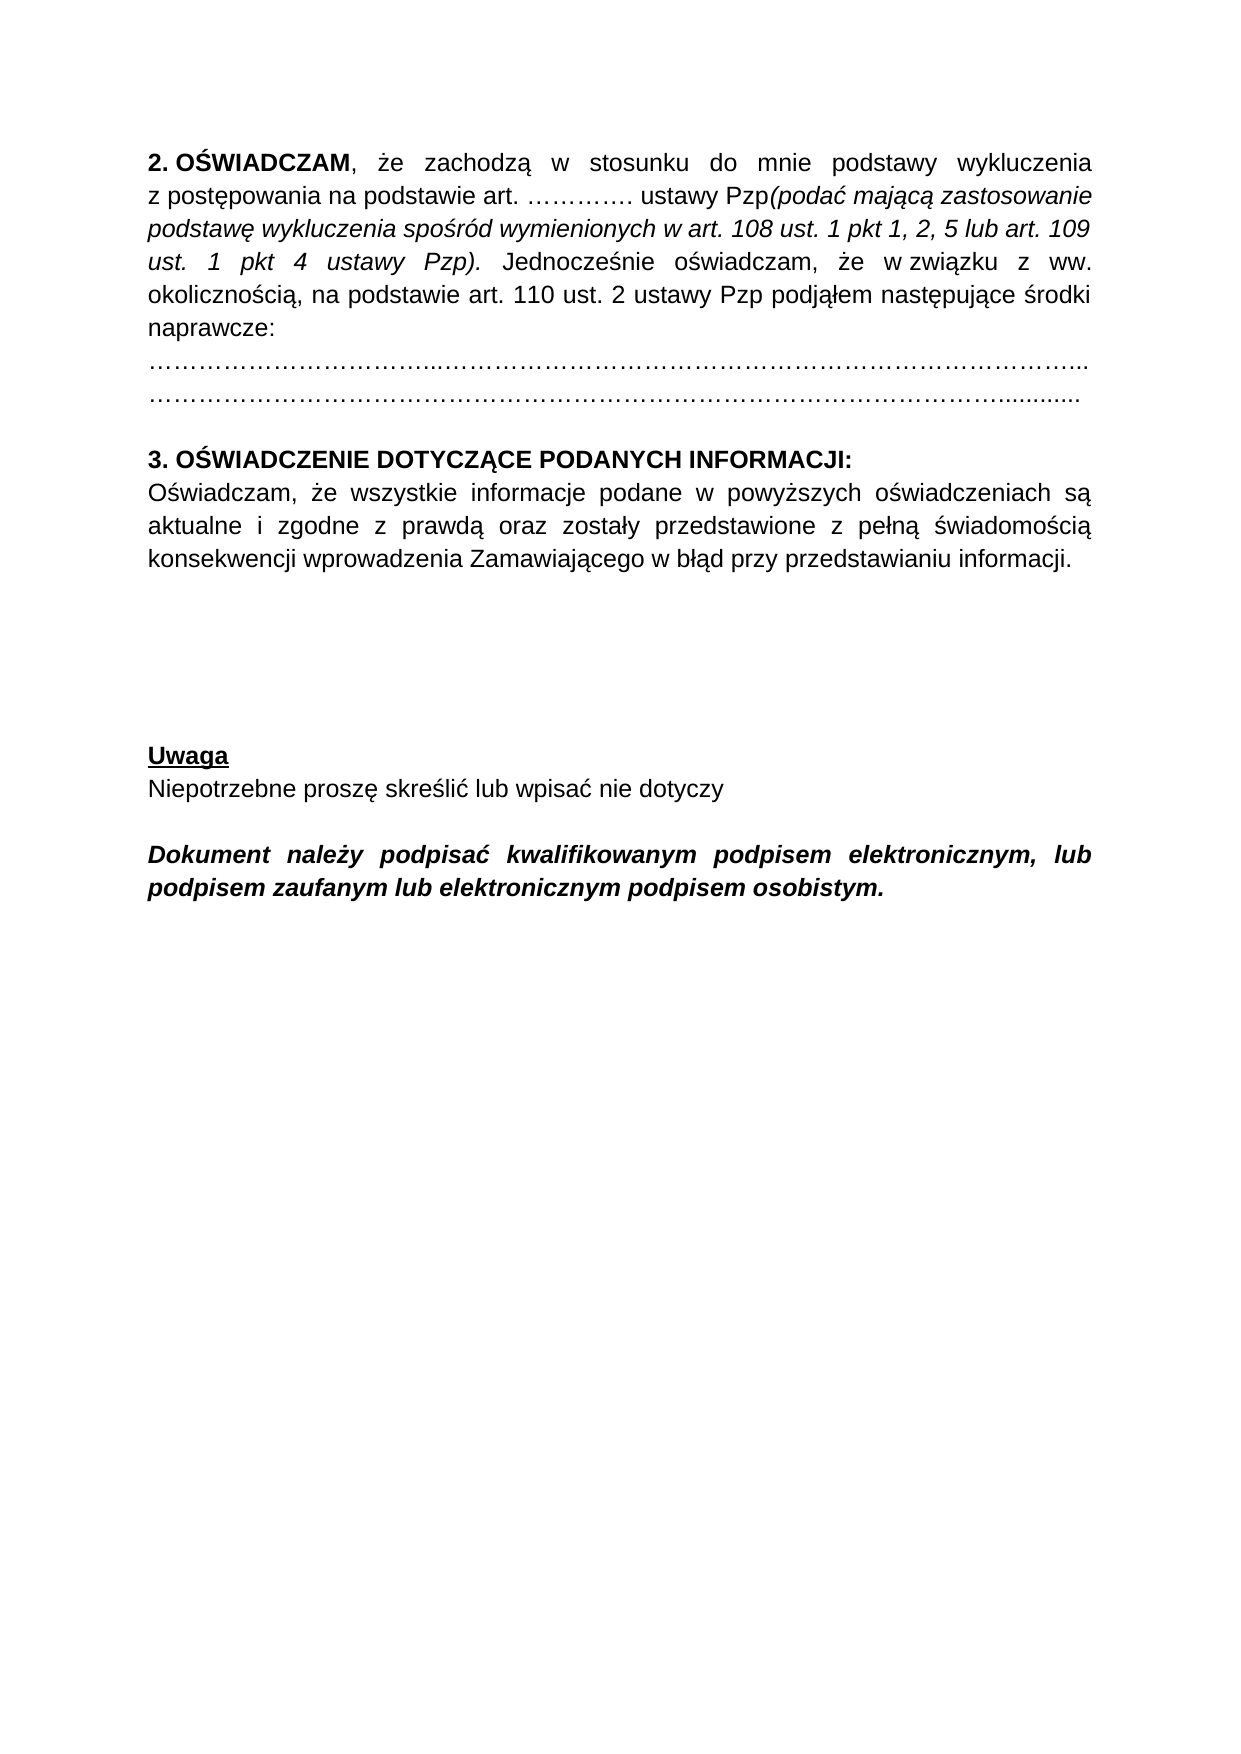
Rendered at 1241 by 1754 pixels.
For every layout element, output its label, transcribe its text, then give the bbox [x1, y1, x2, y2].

text Dokument należy podpisać kwalifikowanym podpisem elektronicznym, lub podpisem zaufanym lub elektronicznym podpisem osobistym. [148, 840, 1093, 902]
text Oświadczam, że wszystkie informacje podane w powyższych oświadczeniach są aktualne i zgodne z prawdą oraz zostały przedstawione z pełną świadomością konsekwencji wprowadzenia Zamawiającego w błąd przy przedstawianiu informacji. [148, 478, 1093, 573]
text ……………………………...…………………………………………………………………... [148, 346, 1093, 374]
text Uwaga [148, 741, 1093, 770]
text 2. OŚWIADCZAM, że zachodzą w stosunku do mnie podstawy wykluczenia z postępowania na podstawie art. …………. ustawy Pzp(podać mającą zastosowanie podstawę wykluczenia spośród wymienionych w art. 108 ust. 1 pkt 1, 2, 5 lub art. 109 ust. 1 pkt 4 ustawy Pzp). Jednocześnie oświadczam, że w związku z ww. okolicznością, na podstawie art. 110 ust. 2 ustawy Pzp podjąłem następujące środki naprawcze: [148, 148, 1093, 341]
text 3. OŚWIADCZENIE DOTYCZĄCE PODANYCH INFORMACJI: [148, 445, 1093, 473]
text Niepotrzebne proszę skreślić lub wpisać nie dotyczy [148, 774, 1093, 803]
text …………………………………………………………………………………………............ [148, 379, 1093, 407]
